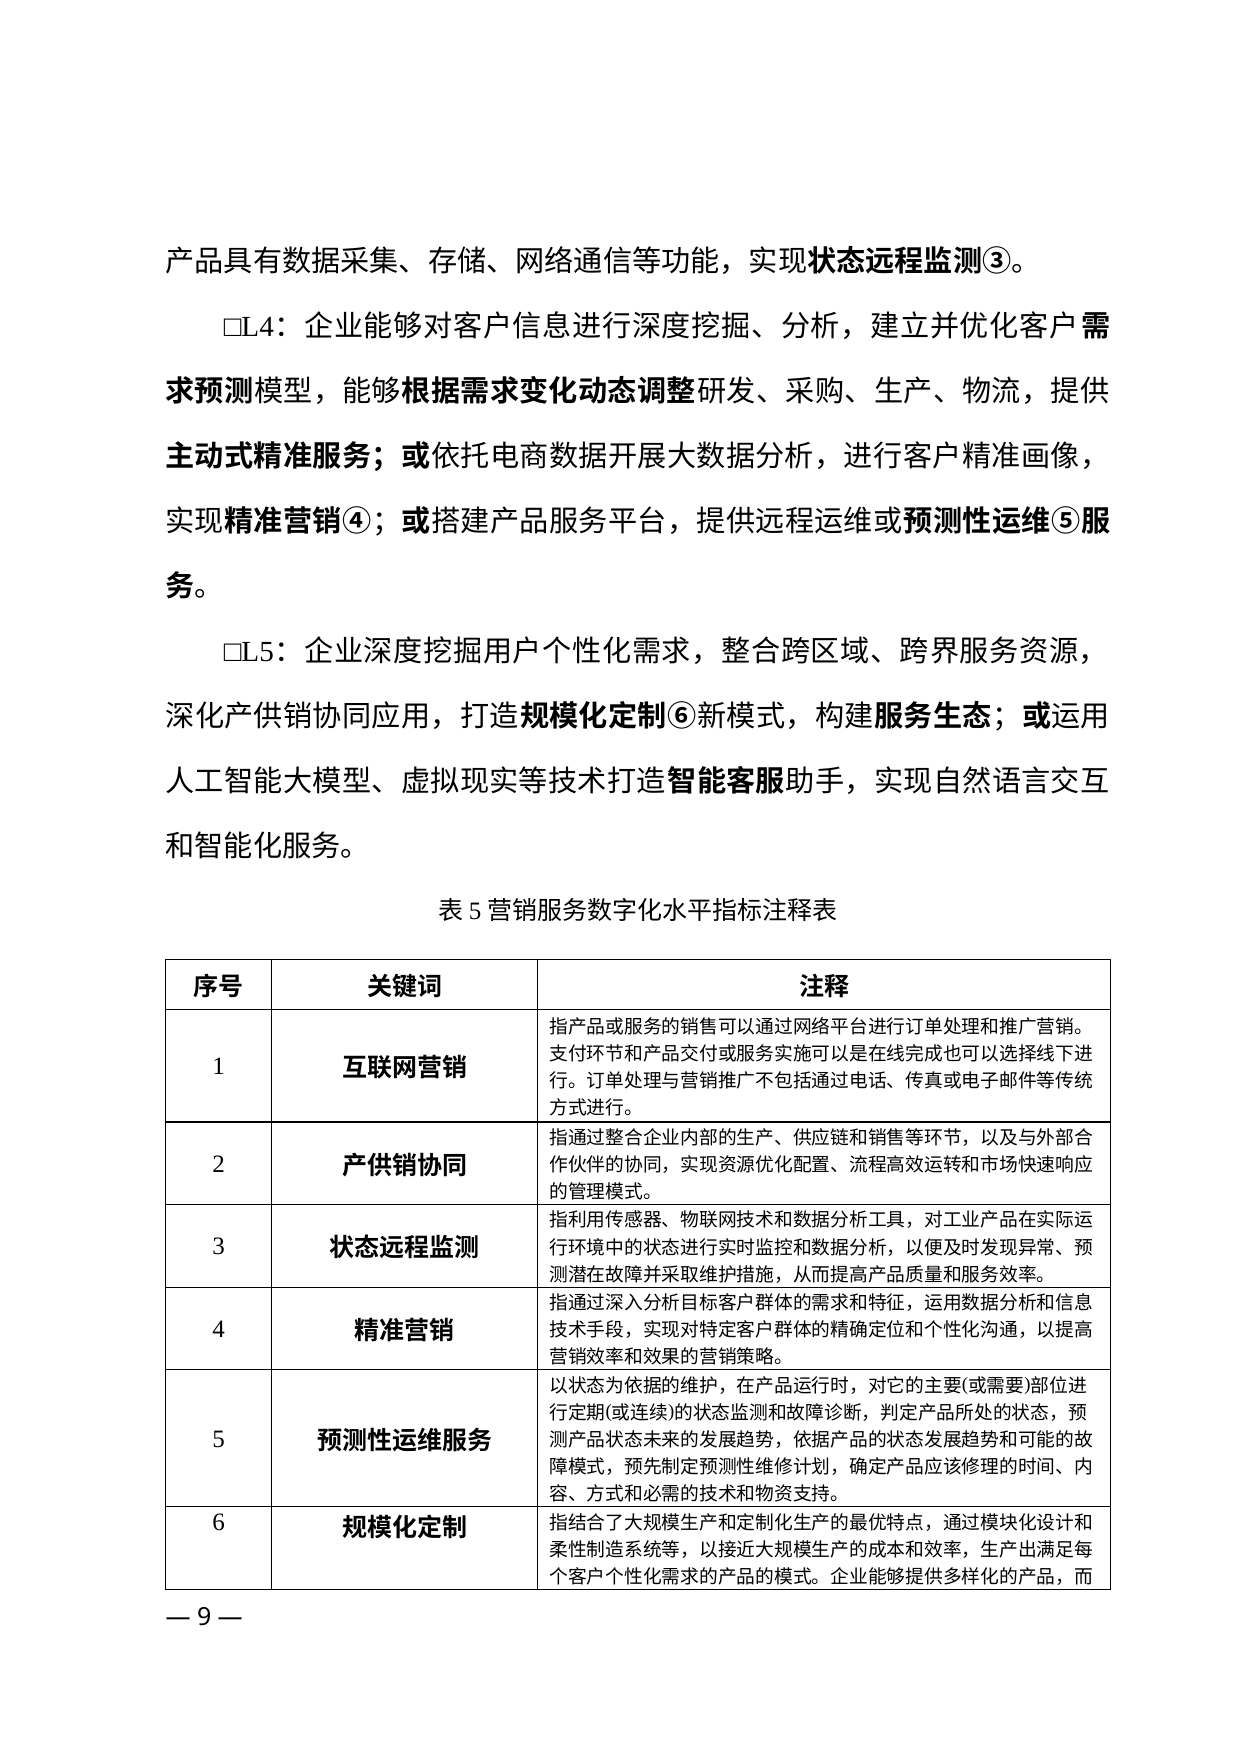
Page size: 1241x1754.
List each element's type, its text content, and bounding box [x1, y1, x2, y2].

table_header 关键词 [272, 960, 537, 1009]
table_cell 预测性运维服务 [272, 1370, 537, 1506]
table_cell 规模化定制 [272, 1507, 537, 1589]
text 表5 营销服务数字化水平指标注释表 [165, 876, 1110, 941]
text □L5：企业深度挖掘用户个性化需求，整合跨区域、跨界服务资源，深化产供销协同应用，打造规模化定制⑥新模式，构建服务生态；或运用人工智能大模型、虚拟现实等技术打造智能客服助手，实现自然语言交互和智能化服务。 [165, 616, 1110, 876]
table_header 序号 [166, 960, 271, 1009]
table_header 注释 [538, 960, 1110, 1009]
table_cell 1 [166, 1010, 271, 1121]
table_cell 精准营销 [272, 1288, 537, 1369]
table_cell 指利用传感器、物联网技术和数据分析工具，对工业产品在实际运行环境中的状态进行实时监控和数据分析，以便及时发现异常、预测潜在故障并采取维护措施，从而提高产品质量和服务效率。 [538, 1205, 1110, 1287]
table_cell 4 [166, 1288, 271, 1369]
table_cell 指通过整合企业内部的生产、供应链和销售等环节，以及与外部合作伙伴的协同，实现资源优化配置、流程高效运转和市场快速响应的管理模式。 [538, 1123, 1110, 1204]
table_cell 指通过深入分析目标客户群体的需求和特征，运用数据分析和信息技术手段，实现对特定客户群体的精确定位和个性化沟通，以提高营销效率和效果的营销策略。 [538, 1288, 1110, 1369]
table_cell 以状态为依据的维护，在产品运行时，对它的主要(或需要)部位进行定期(或连续)的状态监测和故障诊断，判定产品所处的状态，预测产品状态未来的发展趋势，依据产品的状态发展趋势和可能的故障模式，预先制定预测性维修计划，确定产品应该修理的时间、内容、方式和必需的技术和物资支持。 [538, 1370, 1110, 1506]
table_cell 状态远程监测 [272, 1205, 537, 1287]
table_cell 互联网营销 [272, 1010, 537, 1121]
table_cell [538, 1507, 1110, 1589]
text □L4：企业能够对客户信息进行深度挖掘、分析，建立并优化客户需求预测模型，能够根据需求变化动态调整研发、采购、生产、物流，提供主动式精准服务；或依托电商数据开展大数据分析，进行客户精准画像，实现精准营销④；或搭建产品服务平台，提供远程运维或预测性运维⑤服务。 [165, 291, 1110, 616]
table_cell 5 [166, 1370, 271, 1506]
table_cell 3 [166, 1205, 271, 1287]
table_cell 产供销协同 [272, 1123, 537, 1204]
table_cell 6 [166, 1507, 271, 1589]
table_cell 指产品或服务的销售可以通过网络平台进行订单处理和推广营销。支付环节和产品交付或服务实施可以是在线完成也可以选择线下进行。订单处理与营销推广不包括通过电话、传真或电子邮件等传统方式进行。 [538, 1010, 1110, 1121]
table_cell 2 [166, 1123, 271, 1204]
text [165, 226, 1110, 291]
